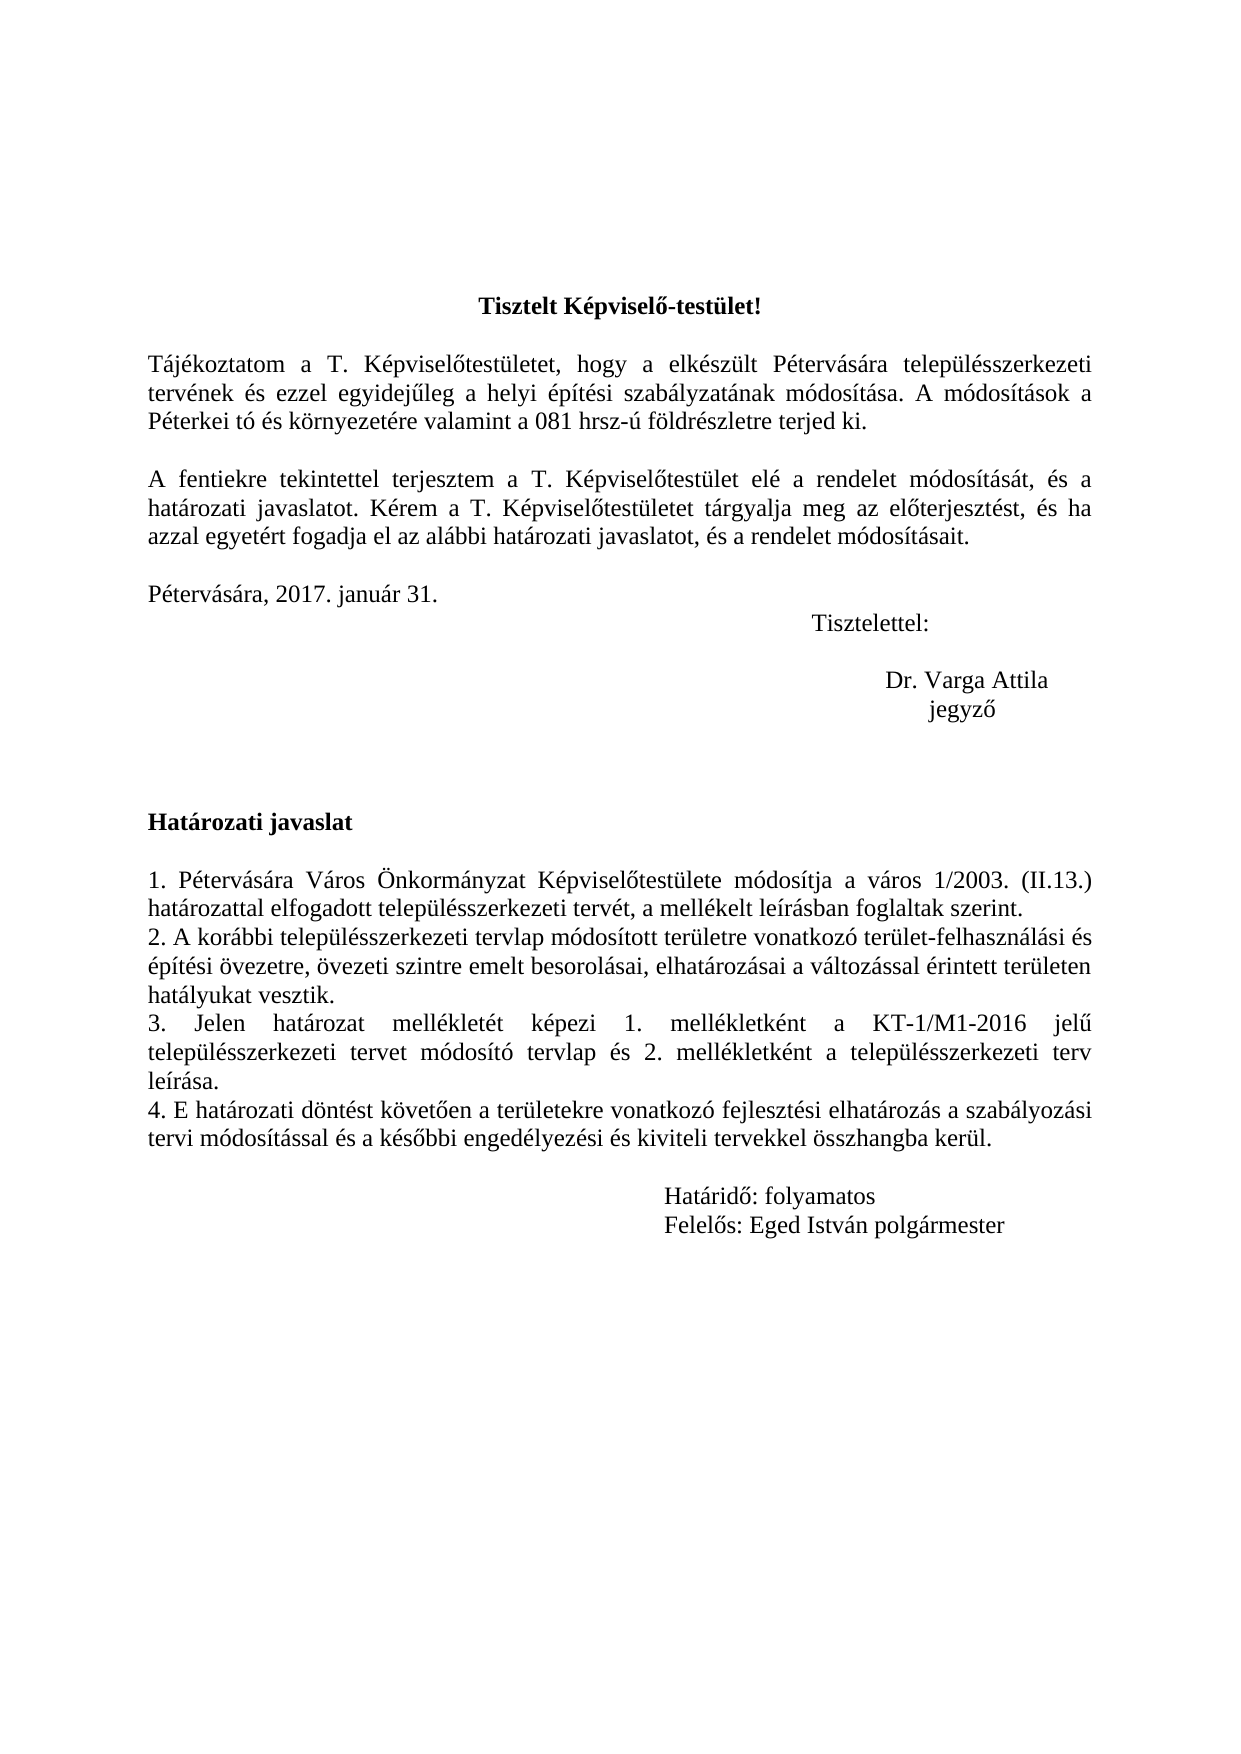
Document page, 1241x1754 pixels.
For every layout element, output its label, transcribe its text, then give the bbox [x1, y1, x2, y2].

text Pétervására, 2017. január 31. [148, 579, 1093, 608]
text Tájékoztatom a T. Képviselőtestületet, hogy a elkészült Pétervására településszerkezeti tervének és ezzel egyidejűleg a helyi építési szabályzatának módosítása. A módosítások a Péterkei tó és környezetére valamint a 081 hrsz-ú földrészletre terjed ki. [148, 349, 1093, 435]
text Dr. Varga Attila [811, 665, 1093, 694]
text A fentiekre tekintettel terjesztem a T. Képviselőtestület elé a rendelet módosítását, és a határozati javaslatot. Kérem a T. Képviselőtestületet tárgyalja meg az előterjesztést, és ha azzal egyetért fogadja el az alábbi határozati javaslatot, és a rendelet módosításait. [148, 464, 1093, 550]
text 2. A korábbi településszerkezeti tervlap módosított területre vonatkozó terület-felhasználási és építési övezetre, övezeti szintre emelt besorolásai, elhatározásai a változással érintett területen hatályukat vesztik. [148, 922, 1093, 1008]
text 1. Pétervására Város Önkormányzat Képviselőtestülete módosítja a város 1/2003. (II.13.) határozattal elfogadott településszerkezeti tervét, a mellékelt leírásban foglaltak szerint. [148, 865, 1093, 922]
text 4. E határozati döntést követően a területekre vonatkozó fejlesztési elhatározás a szabályozási tervi módosítással és a későbbi engedélyezési és kiviteli tervekkel összhangba kerül. [148, 1095, 1093, 1152]
text Tisztelt Képviselő-testület! [148, 291, 1093, 320]
text Határozati javaslat [148, 807, 1093, 836]
text 3. Jelen határozat mellékletét képezi 1. mellékletként a KT-1/M1-2016 jelű településszerkezeti tervet módosító tervlap és 2. mellékletként a településszerkezeti terv leírása. [148, 1008, 1093, 1095]
text Határidő: folyamatos [148, 1181, 1093, 1210]
text Felelős: Eged István polgármester [148, 1210, 1093, 1238]
text jegyző [148, 694, 1093, 723]
text Tisztelettel: [738, 608, 1093, 636]
